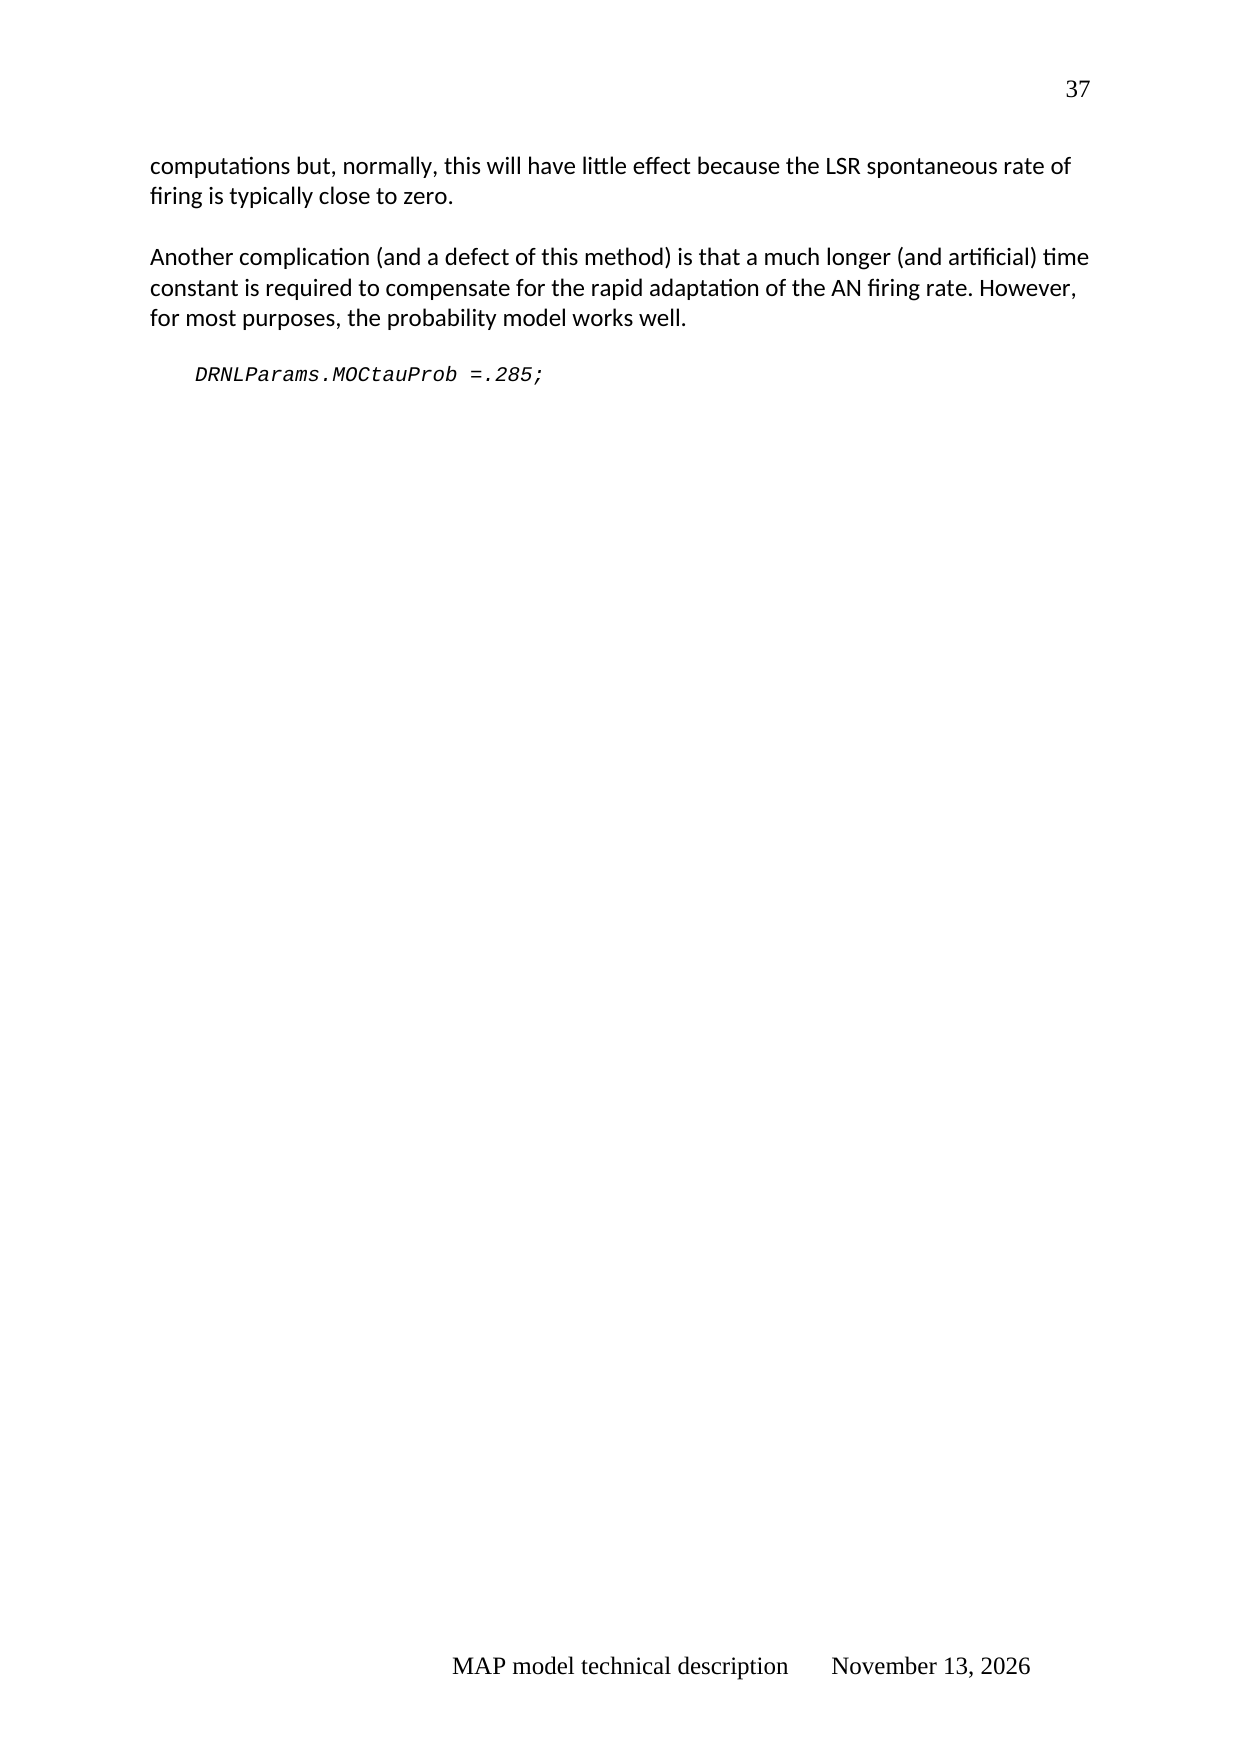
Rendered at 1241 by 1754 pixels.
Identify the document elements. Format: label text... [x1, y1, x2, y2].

text DRNLParams.MOCtauProb =.285; [150, 364, 1090, 387]
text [150, 150, 1090, 211]
text Another complication (and a defect of this method) is that a much longer (and artificial) time constant is required to compensate for the rapid adaptation of the AN firing rate. However, for most purposes, the probability model works well. [150, 242, 1090, 333]
